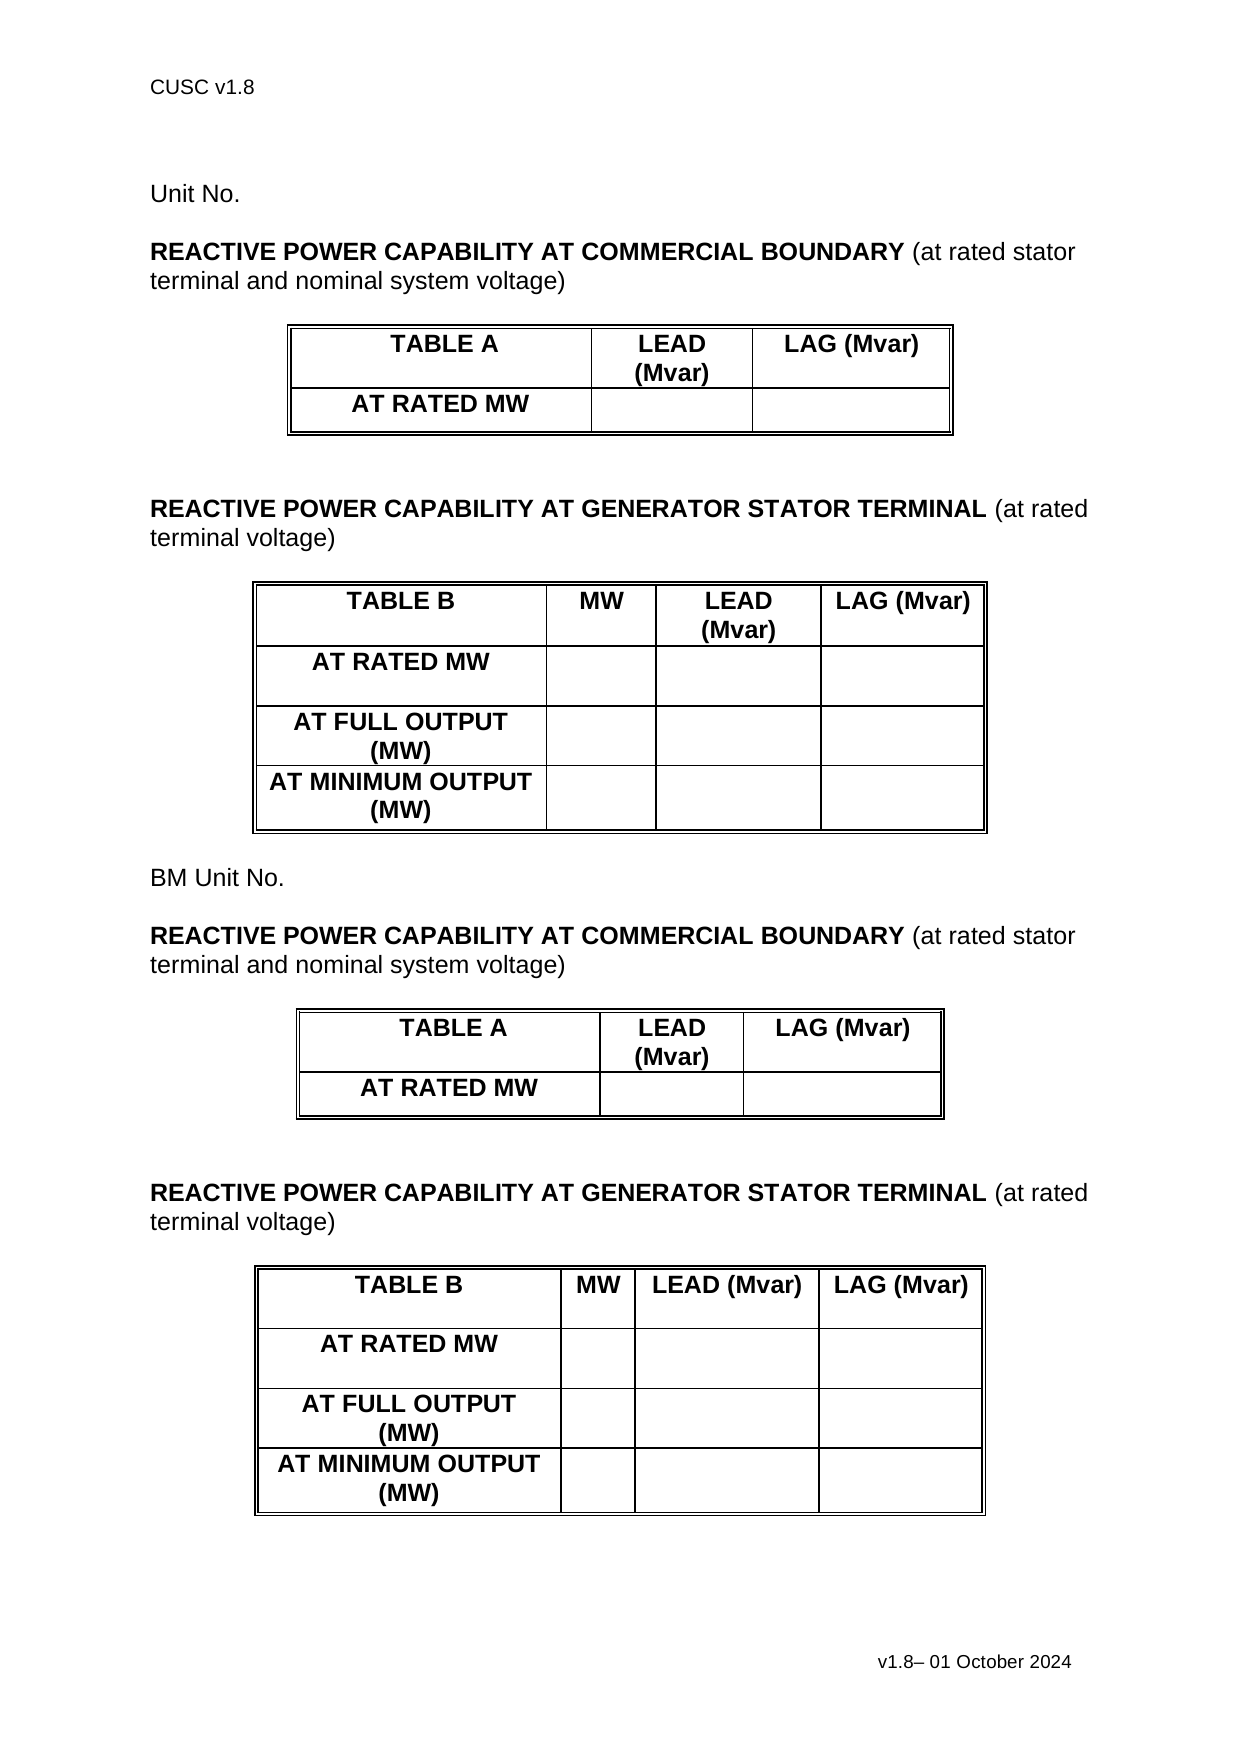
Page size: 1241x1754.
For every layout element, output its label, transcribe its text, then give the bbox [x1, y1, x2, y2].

table_cell [822, 766, 983, 829]
text REACTIVE POWER CAPABILITY AT GENERATOR STATOR TERMINAL (at rated terminal voltage) [150, 494, 1090, 552]
table_cell AT MINIMUM OUTPUT (MW) [259, 1449, 560, 1512]
table_cell [547, 766, 655, 829]
table_header LEAD (Mvar) [592, 329, 752, 387]
table_cell [562, 1389, 634, 1447]
text REACTIVE POWER CAPABILITY AT GENERATOR STATOR TERMINAL (at rated terminal voltage) [150, 1178, 1090, 1236]
table_header LEAD (Mvar) [657, 586, 820, 645]
table_header LEAD (Mvar) [636, 1270, 818, 1328]
table_cell [657, 707, 820, 765]
table_header LAG (Mvar) [744, 1013, 940, 1071]
table_cell [822, 707, 983, 765]
table_cell [636, 1389, 818, 1447]
table_cell [562, 1329, 634, 1387]
table_cell [820, 1449, 981, 1512]
table_cell AT MINIMUM OUTPUT (MW) [257, 766, 546, 829]
table_cell [657, 766, 820, 829]
table_cell [657, 647, 820, 705]
table_cell [820, 1389, 981, 1447]
table_cell AT RATED MW [300, 1073, 599, 1115]
table_cell [547, 707, 655, 765]
table_cell AT FULL OUTPUT (MW) [257, 707, 546, 765]
table_header LAG (Mvar) [822, 586, 983, 645]
table_cell [822, 647, 983, 705]
table_cell [820, 1329, 981, 1387]
table_cell AT RATED MW [259, 1329, 560, 1387]
table_cell [744, 1073, 940, 1115]
table_header LEAD (Mvar) [601, 1013, 743, 1071]
table_cell AT RATED MW [257, 647, 546, 705]
table_cell [547, 647, 655, 705]
table_header LAG (Mvar) [820, 1270, 981, 1328]
table_header TABLE B [257, 586, 546, 645]
text REACTIVE POWER CAPABILITY AT COMMERCIAL BOUNDARY (at rated stator terminal and nominal system voltage) [150, 921, 1090, 979]
table_cell [636, 1329, 818, 1387]
text REACTIVE POWER CAPABILITY AT COMMERCIAL BOUNDARY (at rated stator terminal and nominal system voltage) [150, 237, 1090, 295]
table_header TABLE A [292, 329, 591, 387]
table_header LAG (Mvar) [753, 329, 949, 387]
table_header MW [562, 1270, 634, 1328]
text BM Unit No. [150, 863, 1090, 892]
table_header TABLE B [259, 1270, 560, 1328]
table_cell AT FULL OUTPUT (MW) [259, 1389, 560, 1447]
table_header TABLE A [300, 1013, 599, 1071]
table_cell [562, 1449, 634, 1512]
table_header MW [547, 586, 655, 645]
table_cell [601, 1073, 743, 1115]
text Unit No. [150, 179, 1090, 208]
table_cell [753, 389, 949, 431]
table_cell [636, 1449, 818, 1512]
table_cell [592, 389, 752, 431]
table_cell AT RATED MW [292, 389, 591, 431]
